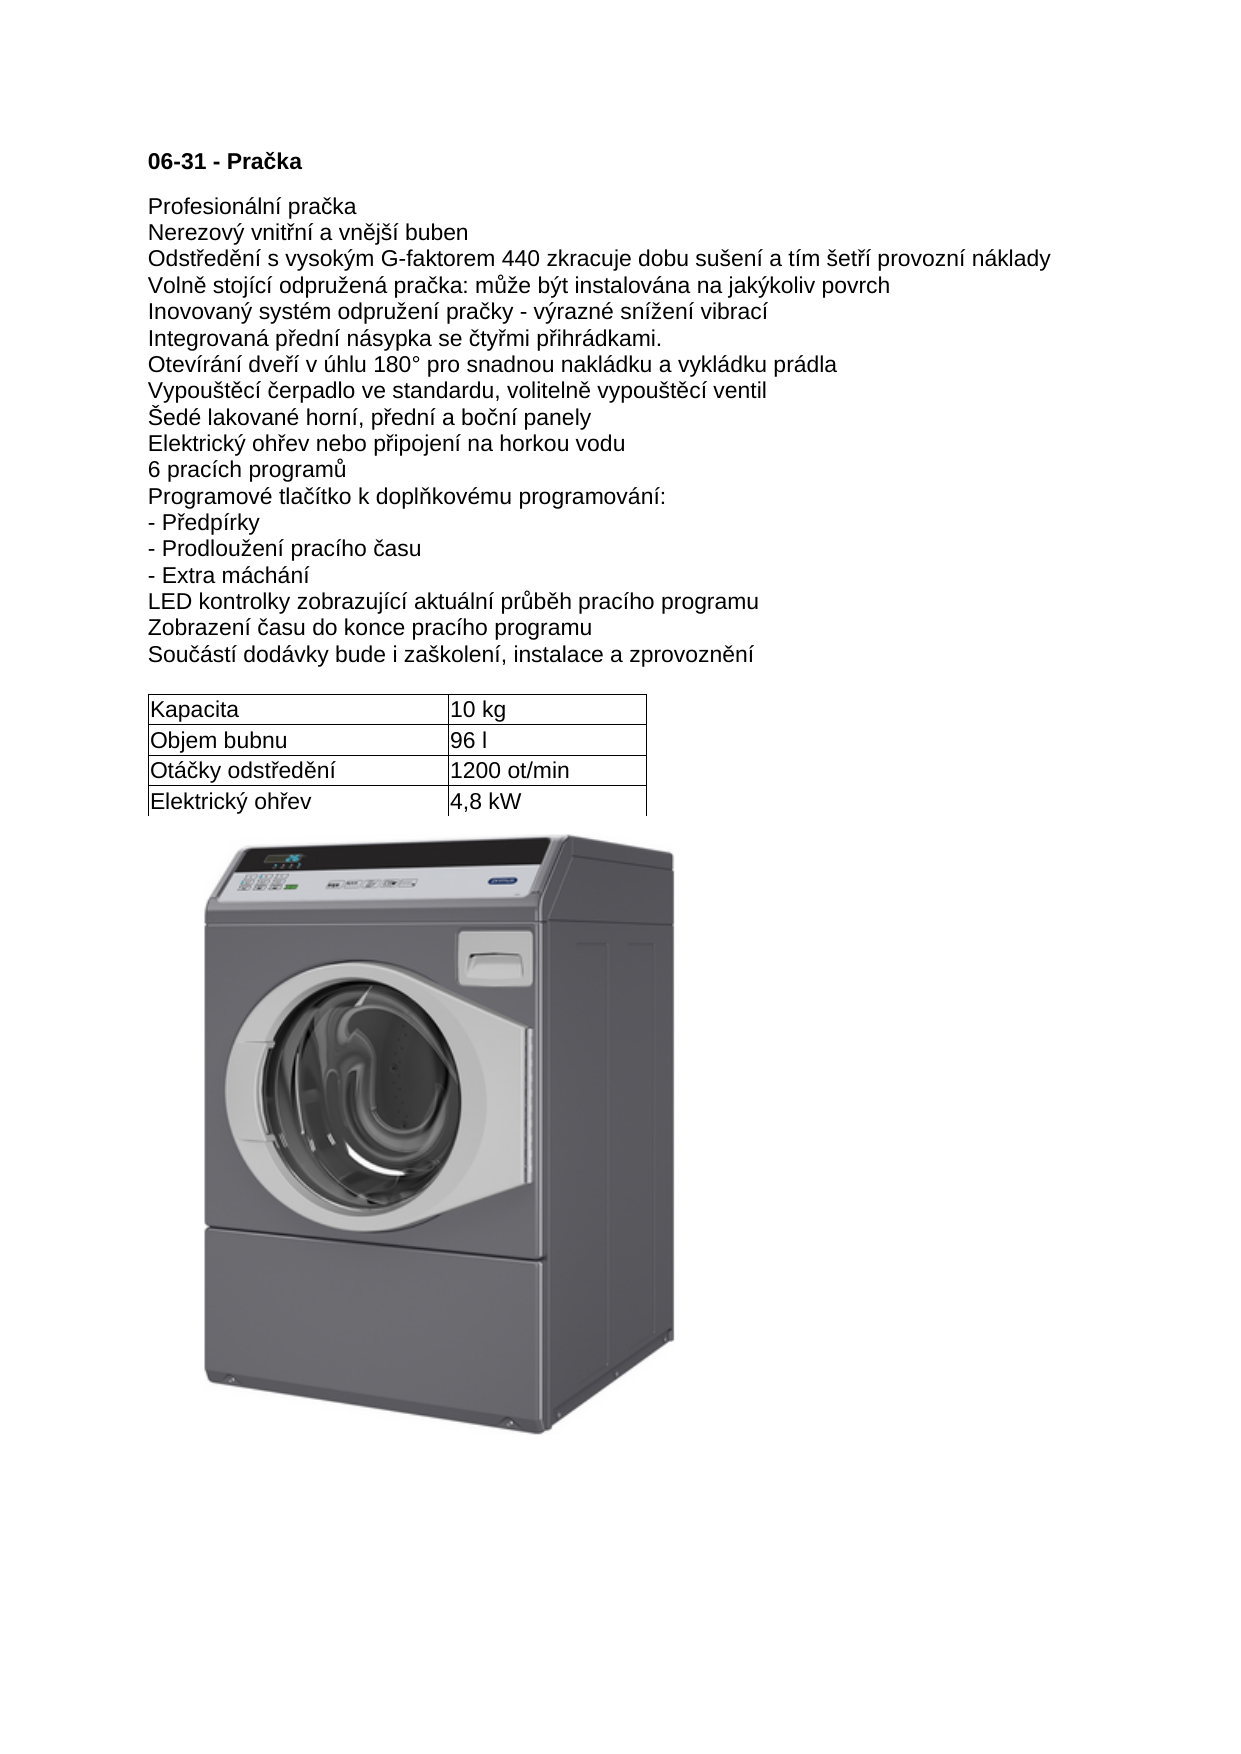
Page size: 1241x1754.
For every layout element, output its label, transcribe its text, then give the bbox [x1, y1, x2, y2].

text Inovovaný systém odpružení pračky - výrazné snížení vibrací [148, 298, 1093, 324]
table_cell Elektrický ohřev [149, 786, 448, 816]
picture [147, 816, 743, 1450]
text - Prodloužení pracího času [148, 535, 1093, 562]
table_cell 4,8 kW [449, 786, 646, 816]
text 06-31 - Pračka [148, 148, 1093, 174]
text 6 pracích programů [148, 456, 1093, 483]
text Elektrický ohřev nebo připojení na horkou vodu [148, 430, 1093, 456]
text Zobrazení času do konce pracího programu [148, 614, 1093, 641]
table_header 10 kg [449, 695, 646, 724]
text - Extra máchání [148, 562, 1093, 588]
table_header Kapacita [149, 695, 448, 724]
text Integrovaná přední násypka se čtyřmi přihrádkami. [148, 324, 1093, 351]
text Otevírání dveří v úhlu 180° pro snadnou nakládku a vykládku prádla [148, 351, 1093, 377]
text - Předpírky [148, 509, 1093, 535]
text LED kontrolky zobrazující aktuální průběh pracího programu [148, 588, 1093, 614]
text Šedé lakované horní, přední a boční panely [148, 403, 1093, 430]
text Programové tlačítko k doplňkovému programování: [148, 483, 1093, 509]
text Vypouštěcí čerpadlo ve standardu, volitelně vypouštěcí ventil [148, 377, 1093, 403]
table_cell Otáčky odstředění [149, 756, 448, 785]
text Profesionální pračka [148, 193, 1093, 219]
text Volně stojící odpružená pračka: může být instalována na jakýkoliv povrch [148, 272, 1093, 298]
table_cell 1200 ot/min [449, 756, 646, 785]
table_cell 96 l [449, 725, 646, 754]
text Součástí dodávky bude i zaškolení, instalace a zprovoznění [148, 641, 1093, 667]
text Nerezový vnitřní a vnější buben [148, 219, 1093, 245]
table_cell Objem bubnu [149, 725, 448, 754]
text Odstředění s vysokým G-faktorem 440 zkracuje dobu sušení a tím šetří provozní náklady [148, 245, 1093, 272]
